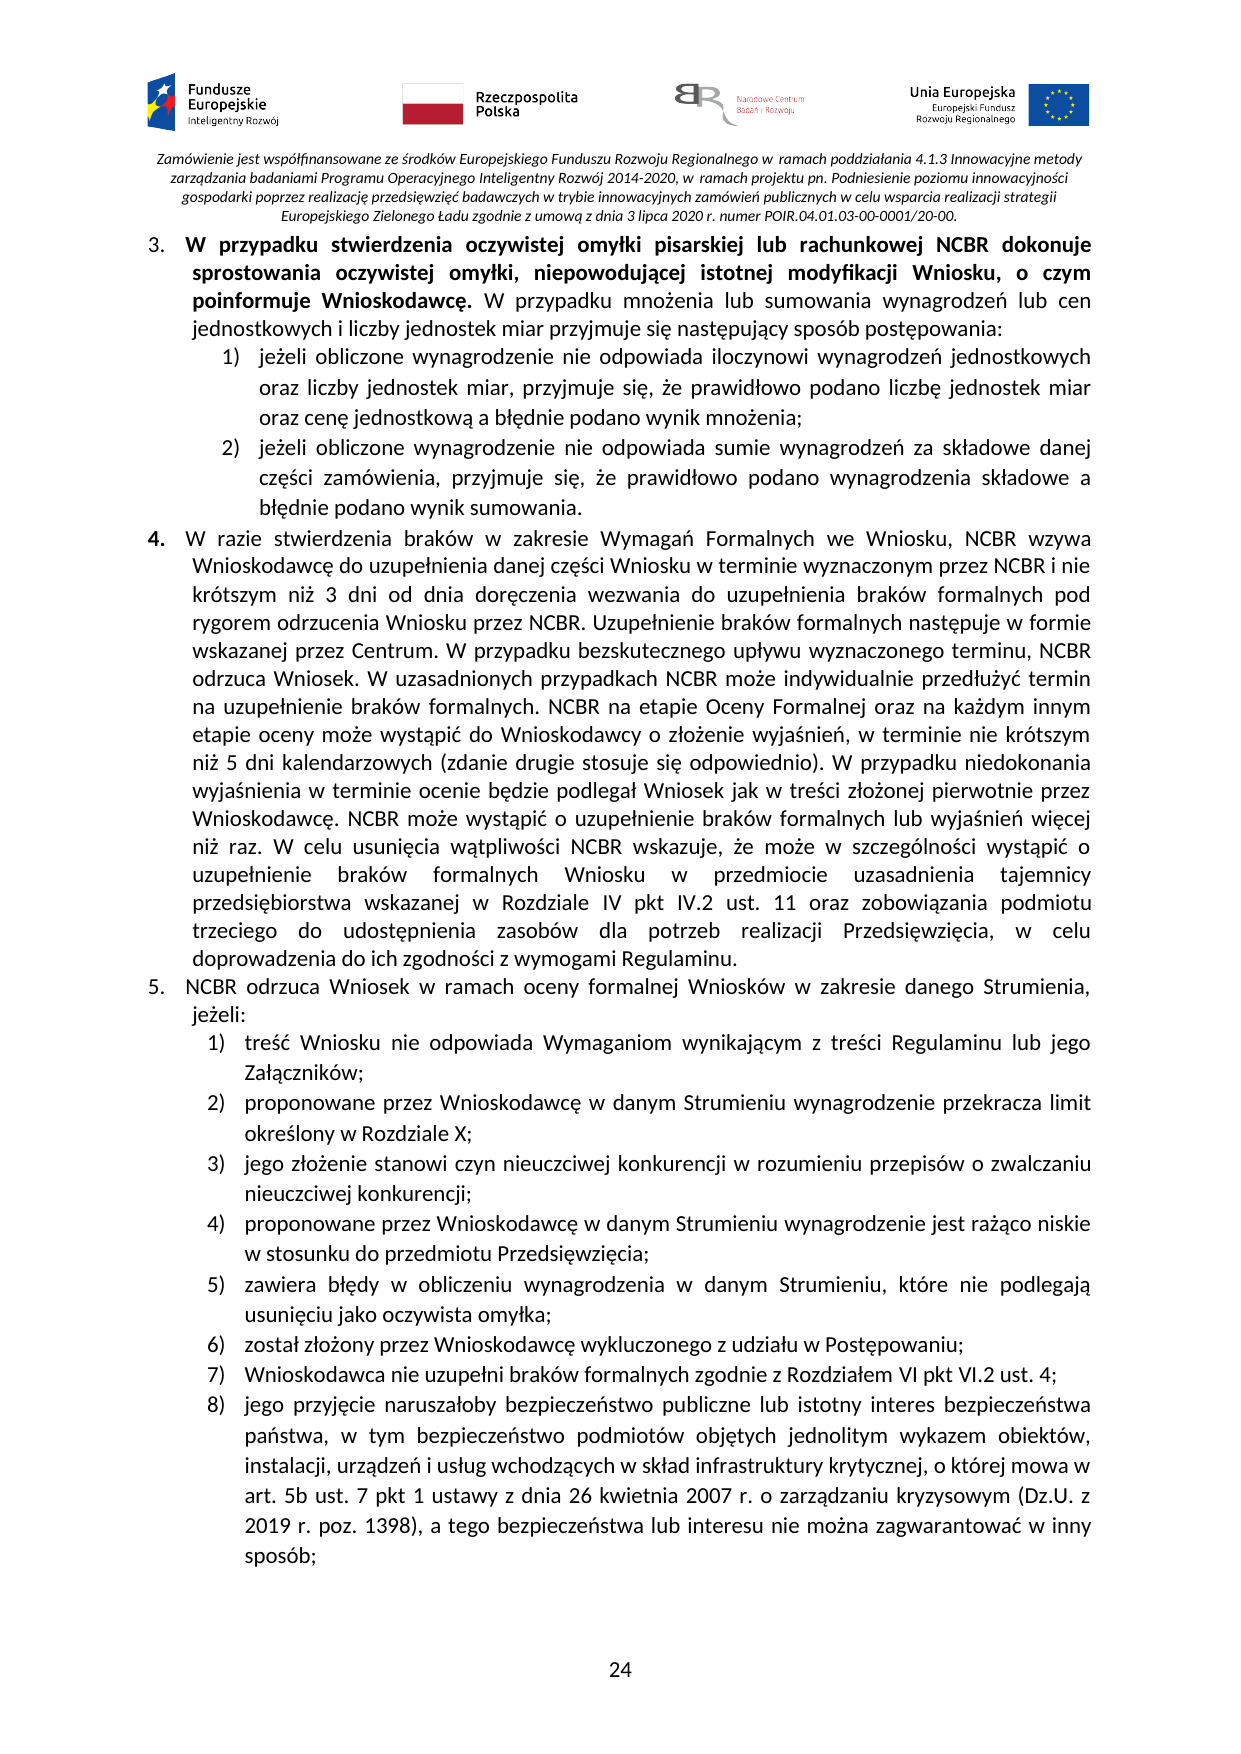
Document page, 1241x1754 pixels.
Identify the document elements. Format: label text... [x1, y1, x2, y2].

list proponowane przez Wnioskodawcę w danym Strumieniu wynagrodzenie przekracza limit określony w Rozdziale X; [207, 1088, 1092, 1147]
list proponowane przez Wnioskodawcę w danym Strumieniu wynagrodzenie jest rażąco niskie w stosunku do przedmiotu Przedsięwzięcia; [207, 1209, 1092, 1267]
list jeżeli obliczone wynagrodzenie nie odpowiada iloczynowi wynagrodzeń jednostkowych oraz liczby jednostek miar, przyjmuje się, że prawidłowo podano liczbę jednostek miar oraz cenę jednostkową a błędnie podano wynik mnożenia; [221, 342, 1092, 431]
list jego przyjęcie naruszałoby bezpieczeństwo publiczne lub istotny interes bezpieczeństwa państwa, w tym bezpieczeństwo podmiotów objętych jednolitym wykazem obiektów, instalacji, urządzeń i usług wchodzących w skład infrastruktury krytycznej, o której mowa w art. 5b ust. 7 pkt 1 ustawy z dnia 26 kwietnia 2007 r. o zarządzaniu kryzysowym (Dz.U. z 2019 r. poz. 1398), a tego bezpieczeństwa lub interesu nie można zagwarantować w inny sposób; [207, 1391, 1092, 1569]
list zawiera błędy w obliczeniu wynagrodzenia w danym Strumieniu, które nie podlegają usunięciu jako oczywista omyłka; [207, 1270, 1092, 1328]
list treść Wniosku nie odpowiada Wymaganiom wynikającym z treści Regulaminu lub jego Załączników; [207, 1028, 1092, 1086]
list jeżeli obliczone wynagrodzenie nie odpowiada sumie wynagrodzeń za składowe danej części zamówienia, przyjmuje się, że prawidłowo podano wynagrodzenia składowe a błędnie podano wynik sumowania. [221, 433, 1092, 521]
picture [147, 73, 1090, 131]
list NCBR odrzuca Wniosek w ramach oceny formalnej Wniosków w zakresie danego Strumienia, jeżeli: [148, 972, 1092, 1028]
list jego złożenie stanowi czyn nieuczciwej konkurencji w rozumieniu przepisów o zwalczaniu nieuczciwej konkurencji; [207, 1149, 1092, 1207]
list Wnioskodawca nie uzupełni braków formalnych zgodnie z Rozdziałem VI pkt 6.2 ust. 4; [207, 1360, 1092, 1388]
list W razie stwierdzenia braków w zakresie Wymagań Formalnych we Wniosku, NCBR wzywa Wnioskodawcę do uzupełnienia danej części Wniosku w terminie wyznaczonym przez NCBR i nie krótszym niż 3 dni od dnia doręczenia wezwania do uzupełnienia braków formalnych pod rygorem odrzucenia Wniosku przez NCBR. Uzupełnienie braków formalnych następuje w formie wskazanej przez Centrum. W przypadku bezskutecznego upływu wyznaczonego terminu, NCBR odrzuca Wniosek. W uzasadnionych przypadkach NCBR może indywidualnie przedłużyć termin na uzupełnienie braków formalnych. NCBR na etapie Oceny Formalnej oraz na każdym innym etapie oceny może wystąpić do Wnioskodawcy o złożenie wyjaśnień, w terminie nie krótszym niż 5 dni kalendarzowych (zdanie drugie stosuje się odpowiednio). W przypadku niedokonania wyjaśnienia w terminie ocenie będzie podlegał Wniosek jak w treści złożonej pierwotnie przez Wnioskodawcę. NCBR może wystąpić o uzupełnienie braków formalnych lub wyjaśnień więcej niż raz. W celu usunięcia wątpliwości NCBR wskazuje, że może w szczególności wystąpić o uzupełnienie braków formalnych Wniosku w przedmiocie uzasadnienia tajemnicy przedsiębiorstwa wskazanej w Rozdziale IV pkt 4.2 ust. 11 oraz zobowiązania podmiotu trzeciego do udostępnienia zasobów dla potrzeb realizacji Przedsięwzięcia, w celu doprowadzenia do ich zgodności z wymogami Regulaminu. [148, 524, 1092, 972]
list został złożony przez Wnioskodawcę wykluczonego z udziału w Postępowaniu; [207, 1330, 1092, 1358]
list W przypadku stwierdzenia oczywistej omyłki pisarskiej lub rachunkowej NCBR dokonuje sprostowania oczywistej omyłki, niepowodującej istotnej modyfikacji Wniosku, o czym poinformuje Wnioskodawcę. W przypadku mnożenia lub sumowania wynagrodzeń lub cen jednostkowych i liczby jednostek miar przyjmuje się następujący sposób postępowania: [148, 230, 1092, 342]
